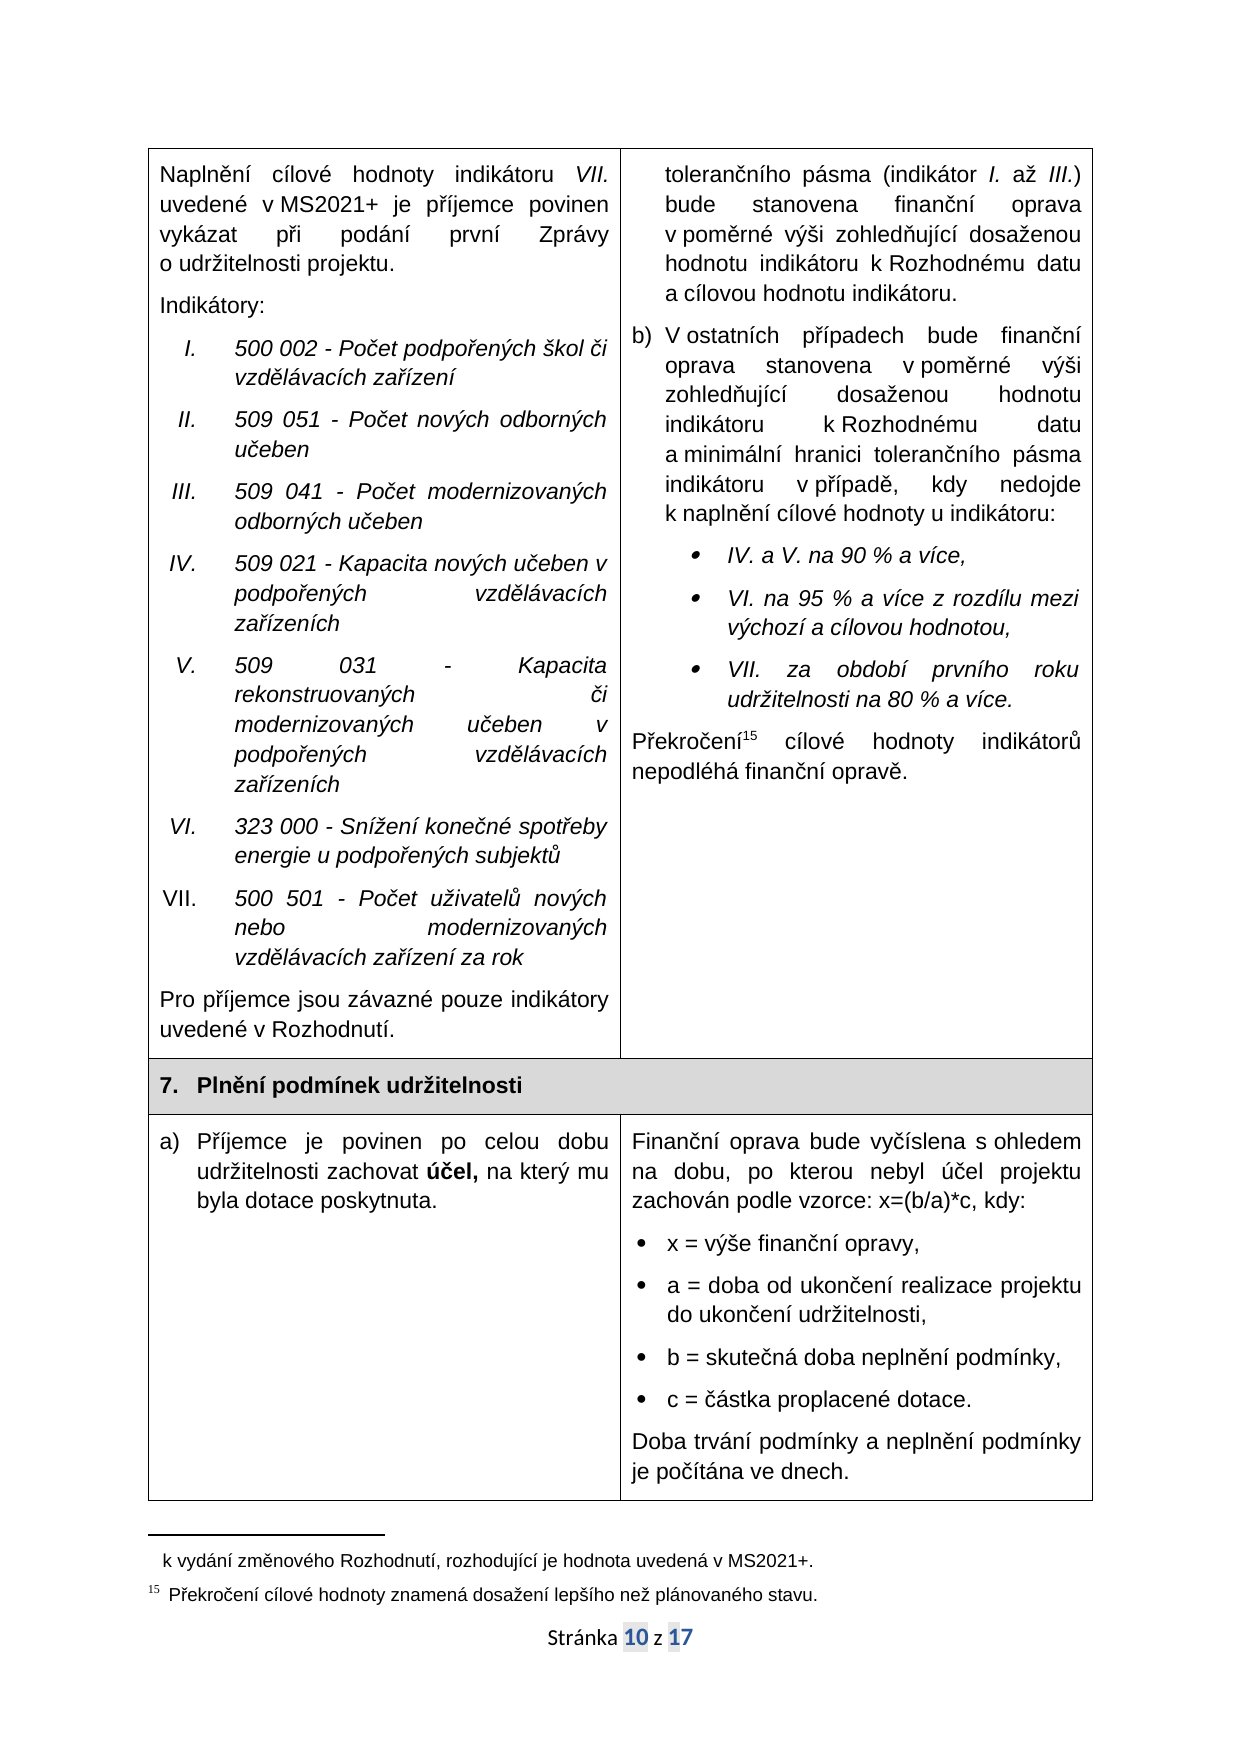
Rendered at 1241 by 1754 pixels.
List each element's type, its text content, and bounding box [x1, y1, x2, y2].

table_cell Finanční oprava bude vyčíslena s ohledem na dobu, po kterou nebyl účel projektu zachován podle vzorce: x=(b/a)*c, kdy: x = výše finanční opravy, a = doba od ukončení realizace projektu do ukončení udržitelnosti, b = skutečná doba neplnění podmínky, c = částka proplacené dotace. Doba trvání podmínky a neplnění podmínky je počítána ve dnech. [621, 1115, 1092, 1500]
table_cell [149, 149, 620, 1058]
table_cell Plnění podmínek udržitelnosti [149, 1059, 1092, 1114]
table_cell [621, 149, 1092, 1058]
table_cell Příjemce je povinen po celou dobu udržitelnosti zachovat účel, na který mu byla dotace poskytnuta. [149, 1115, 620, 1500]
